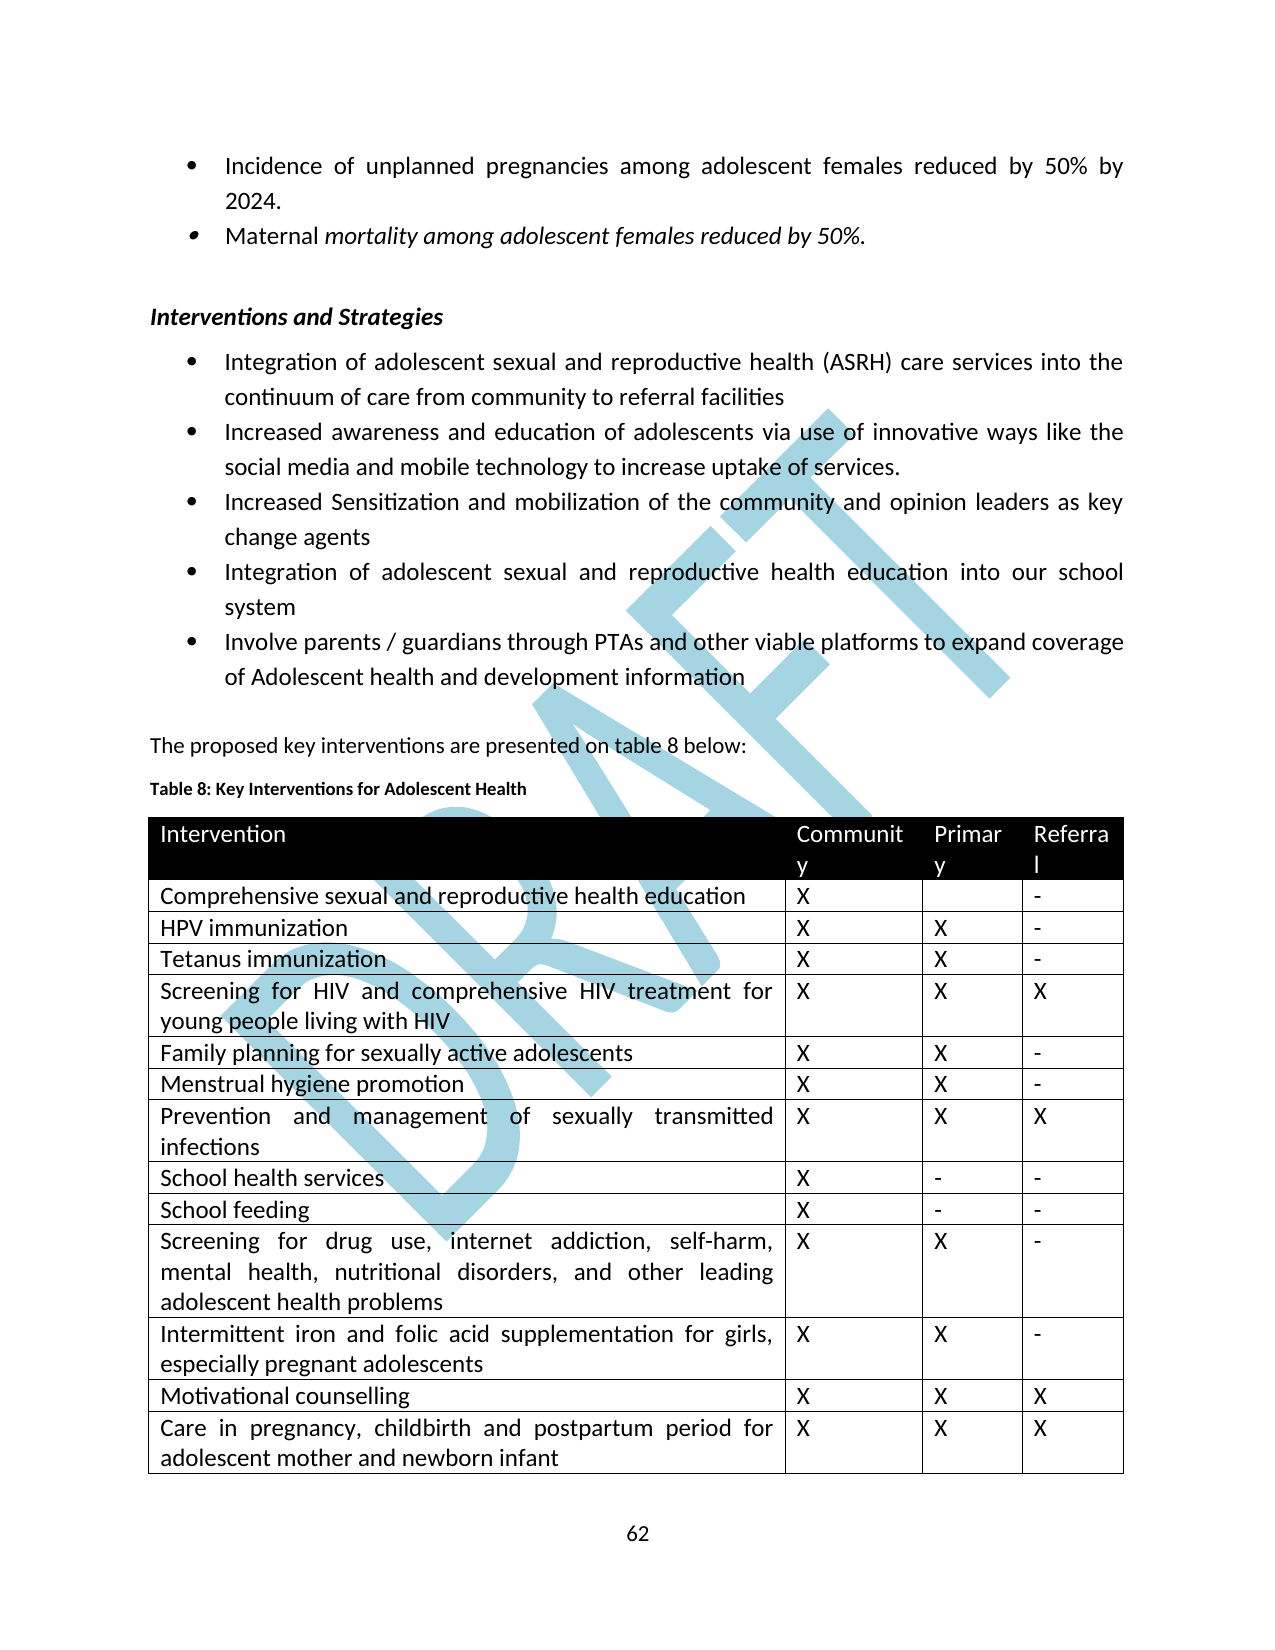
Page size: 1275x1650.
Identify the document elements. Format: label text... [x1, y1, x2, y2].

table_header Intervention [149, 818, 785, 879]
table_cell X [786, 1194, 922, 1224]
table_cell X [786, 1412, 922, 1473]
table_cell X [923, 1069, 1022, 1099]
table_cell - [923, 1162, 1022, 1193]
table_cell Prevention and management of sexually transmitted infections [149, 1100, 785, 1161]
table_cell Tetanus immunization [149, 944, 785, 974]
table_header Referral [1023, 818, 1123, 879]
table_cell - [1023, 1318, 1123, 1379]
list Maternal mortality among adolescent females reduced by 50%. [187, 220, 1125, 251]
table_cell X [923, 1412, 1022, 1473]
list Increased awareness and education of adolescents via use of innovative ways like the social media and mobile technology to increase uptake of services. [187, 416, 1125, 482]
table_header Community [786, 818, 922, 879]
table_header Primary [923, 818, 1022, 879]
table_cell School feeding [149, 1194, 785, 1224]
table_cell - [1023, 1162, 1123, 1193]
table_cell X [1023, 1412, 1123, 1473]
table_cell Screening for drug use, internet addiction, self-harm, mental health, nutritional disorders, and other leading adolescent health problems [149, 1225, 785, 1317]
text Table 8: Key Interventions for Adolescent Health [150, 777, 1125, 800]
table_cell X [786, 1162, 922, 1193]
table_cell - [1023, 944, 1123, 974]
table_cell X [786, 1318, 922, 1379]
table_cell X [923, 1380, 1022, 1411]
table_cell - [1023, 912, 1123, 942]
table_cell X [923, 1037, 1022, 1068]
table_cell X [1023, 1100, 1123, 1161]
table_cell X [786, 975, 922, 1036]
table_cell Family planning for sexually active adolescents [149, 1037, 785, 1068]
table_cell - [1023, 1194, 1123, 1224]
table_cell X [786, 944, 922, 974]
list Incidence of unplanned pregnancies among adolescent females reduced by 50% by 2024. [187, 150, 1125, 216]
table_cell Screening for HIV and comprehensive HIV treatment for young people living with HIV [149, 975, 785, 1036]
table_cell X [786, 1100, 922, 1161]
table_cell Intermittent iron and folic acid supplementation for girls, especially pregnant adolescents [149, 1318, 785, 1379]
table_cell X [786, 1037, 922, 1068]
table_cell - [923, 1194, 1022, 1224]
table_cell Comprehensive sexual and reproductive health education [149, 880, 785, 911]
table_cell - [1023, 1037, 1123, 1068]
table_cell X [786, 1225, 922, 1317]
table_cell Care in pregnancy, childbirth and postpartum period for adolescent mother and newborn infant [149, 1412, 785, 1473]
list Increased Sensitization and mobilization of the community and opinion leaders as key change agents [187, 486, 1125, 552]
table_cell Motivational counselling [149, 1380, 785, 1411]
table_cell X [1023, 1380, 1123, 1411]
table_cell X [923, 944, 1022, 974]
table_cell - [1023, 1069, 1123, 1099]
text Interventions and Strategies [150, 301, 1125, 331]
list Integration of adolescent sexual and reproductive health (ASRH) care services into the continuum of care from community to referral facilities [187, 346, 1125, 412]
table_cell X [923, 975, 1022, 1036]
table_cell School health services [149, 1162, 785, 1193]
table_cell Menstrual hygiene promotion [149, 1069, 785, 1099]
table_cell X [923, 912, 1022, 942]
text The proposed key interventions are presented on table 8 below: [150, 731, 1125, 759]
table_cell X [1023, 975, 1123, 1036]
table_cell - [1023, 1225, 1123, 1317]
table_cell [923, 880, 1022, 911]
table_cell X [786, 912, 922, 942]
table_cell X [786, 880, 922, 911]
list Integration of adolescent sexual and reproductive health education into our school system [187, 556, 1125, 622]
table_cell HPV immunization [149, 912, 785, 942]
table_cell X [923, 1225, 1022, 1317]
table_cell X [923, 1318, 1022, 1379]
table_cell X [786, 1069, 922, 1099]
list Involve parents / guardians through PTAs and other viable platforms to expand coverage of Adolescent health and development information [187, 626, 1125, 692]
table_cell X [786, 1380, 922, 1411]
table_cell X [923, 1100, 1022, 1161]
table_cell - [1023, 880, 1123, 911]
